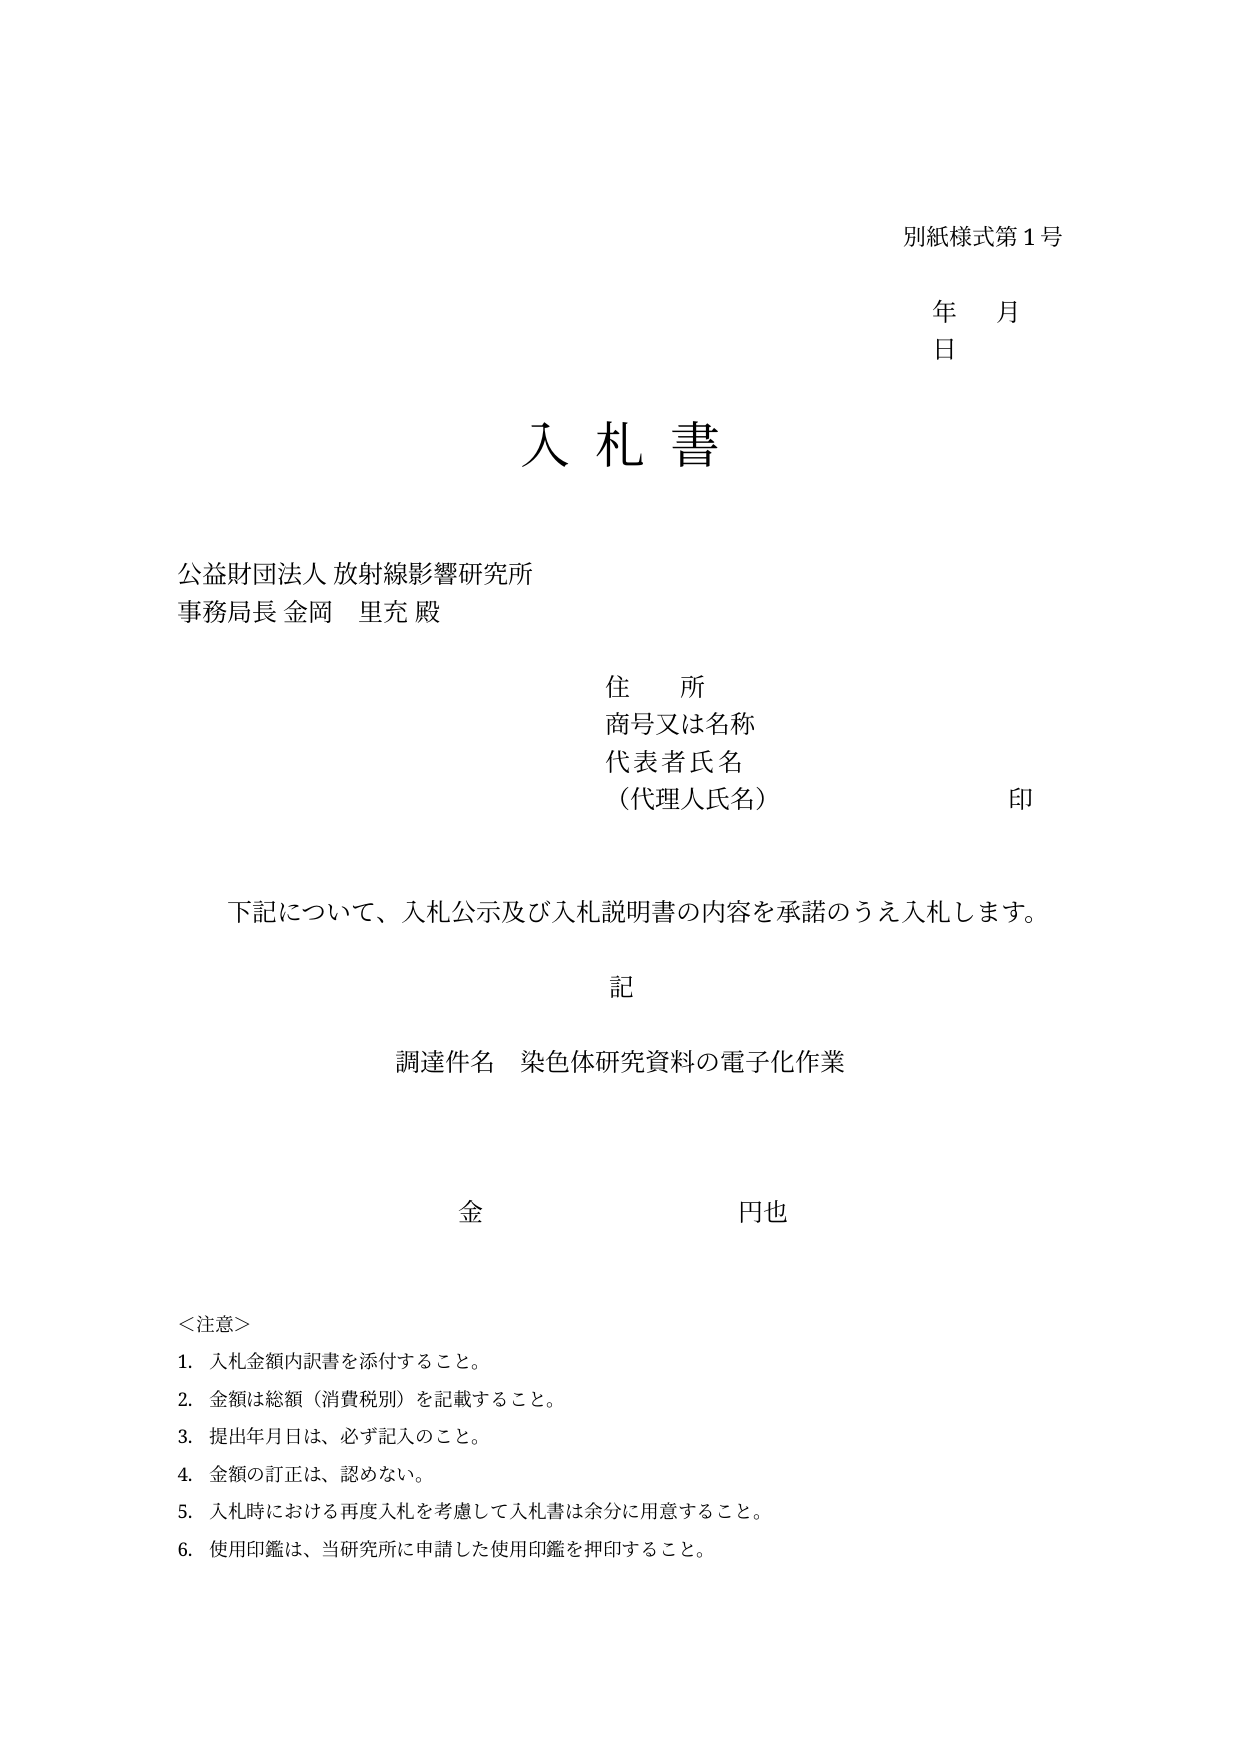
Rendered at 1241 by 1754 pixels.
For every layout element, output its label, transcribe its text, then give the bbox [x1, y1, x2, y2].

list 入札金額内訳書を添付すること。 [177, 1342, 1063, 1379]
list 使用印鑑は、当研究所に申請した使用印鑑を押印すること。 [177, 1529, 1063, 1567]
text 代表者氏名 [177, 742, 1063, 779]
text 住所 [177, 667, 1063, 704]
text 調達件名 染色体研究資料の電子化作業 [177, 1042, 1063, 1079]
text 年 月 日 [177, 292, 1063, 367]
text 公益財団法人 放射線影響研究所 [177, 554, 1063, 592]
text 事務局長 金岡 里充 殿 [177, 592, 1063, 629]
text 別紙様式第1号 [177, 217, 1063, 254]
text 記 [177, 967, 1066, 1004]
text 金 円也 [177, 1192, 1063, 1229]
list 金額の訂正は、認めない。 [177, 1454, 1063, 1492]
text 下記について、入札公示及び入札説明書の内容を承諾のうえ入札します。 [177, 892, 1063, 929]
text 商号又は名称 [177, 704, 1063, 742]
list 入札時における再度入札を考慮して入札書は余分に用意すること。 [177, 1492, 1063, 1529]
text 入札書 [177, 404, 1063, 479]
text （代理人氏名） 印 [177, 779, 1116, 817]
text ＜注意＞ [177, 1304, 1063, 1342]
list 提出年月日は、必ず記入のこと。 [177, 1417, 1063, 1454]
list 金額は総額（消費税別）を記載すること。 [177, 1379, 1063, 1417]
